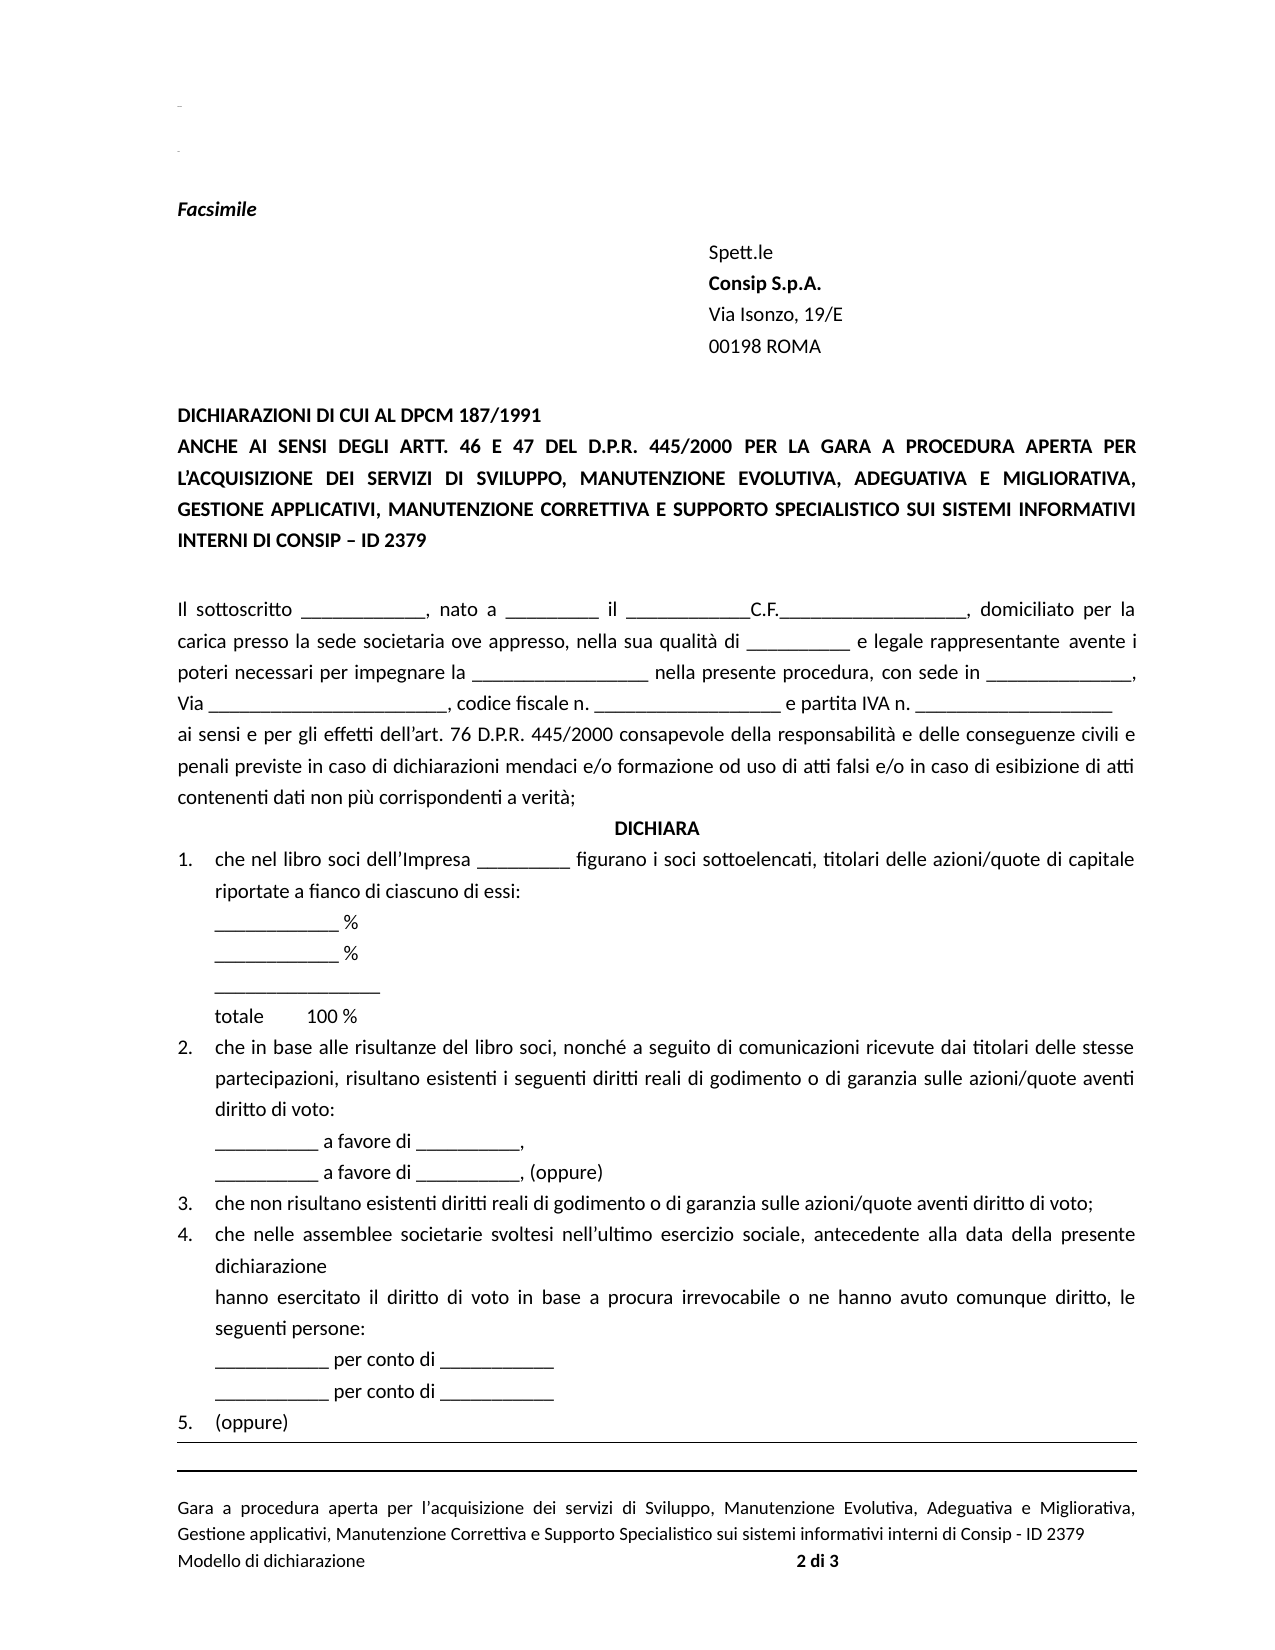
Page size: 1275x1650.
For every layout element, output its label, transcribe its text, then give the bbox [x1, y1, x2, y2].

list che in base alle risultanze del libro soci, nonché a seguito di comunicazioni ricevute dai titolari delle stesse partecipazioni, risultano esistenti i seguenti diritti reali di godimento o di garanzia sulle azioni/quote aventi diritto di voto: [177, 1029, 1137, 1123]
text ai sensi e per gli effetti dell’art. 76 D.P.R. 445/2000 consapevole della responsabilità e delle conseguenze civili e penali previste in caso di dichiarazioni mendaci e/o formazione od uso di atti falsi e/o in caso di esibizione di atti contenenti dati non più corrispondenti a verità; [177, 717, 1137, 811]
list che nel libro soci dell’Impresa _________ figurano i soci sottoelencati, titolari delle azioni/quote di capitale riportate a fianco di ciascuno di essi: [177, 842, 1137, 904]
text DICHIARAZIONI DI CUI AL DPCM 187/1991 [177, 397, 1137, 429]
text ________________ [214, 967, 1137, 998]
text ANCHE AI SENSI DEGLI ARTT. 46 E 47 DEL D.P.R. 445/2000 PER LA GARA A PROCEDURA APERTA PER L’ACQUISIZIONE DEI SERVIZI DI SVILUPPO, MANUTENZIONE EVOLUTIVA, ADEGUATIVA E MIGLIORATIVA, GESTIONE APPLICATIVI, MANUTENZIONE CORRETTIVA E SUPPORTO SPECIALISTICO SUI SISTEMI INFORMATIVI INTERNI DI CONSIP – ID 2379 [177, 429, 1137, 554]
text totale 100 % [214, 998, 1137, 1029]
list __________ a favore di __________, [215, 1123, 1137, 1154]
text DICHIARA [177, 811, 1137, 842]
text Via Isonzo, 19/E [709, 297, 1137, 328]
text ____________ % [214, 904, 1137, 936]
list ___________ per conto di ___________ [215, 1373, 1137, 1404]
text ____________ % [214, 936, 1137, 967]
text Facsimile [177, 196, 1137, 222]
list che nelle assemblee societarie svoltesi nell’ultimo esercizio sociale, antecedente alla data della presente dichiarazione [177, 1217, 1137, 1279]
list hanno esercitato il diritto di voto in base a procura irrevocabile o ne hanno avuto comunque diritto, le seguenti persone: [215, 1279, 1137, 1342]
list (oppure) [177, 1404, 1137, 1436]
text 00198 ROMA [709, 328, 1137, 359]
list __________ a favore di __________, (oppure) [215, 1154, 1137, 1186]
text Il sottoscritto ____________, nato a _________ il ____________C.F.__________________, domiciliato per la carica presso la sede societaria ove appresso, nella sua qualità di __________ e legale rappresentante avente i poteri necessari per impegnare la _________________ nella presente procedura, con sede in ______________, Via _______________________, codice fiscale n. __________________ e partita IVA n. ___________________ [177, 592, 1137, 717]
text Spett.le [709, 234, 1137, 266]
text Consip S.p.A. [709, 266, 1137, 297]
list che non risultano esistenti diritti reali di godimento o di garanzia sulle azioni/quote aventi diritto di voto; [177, 1186, 1137, 1217]
list ___________ per conto di ___________ [215, 1342, 1137, 1373]
